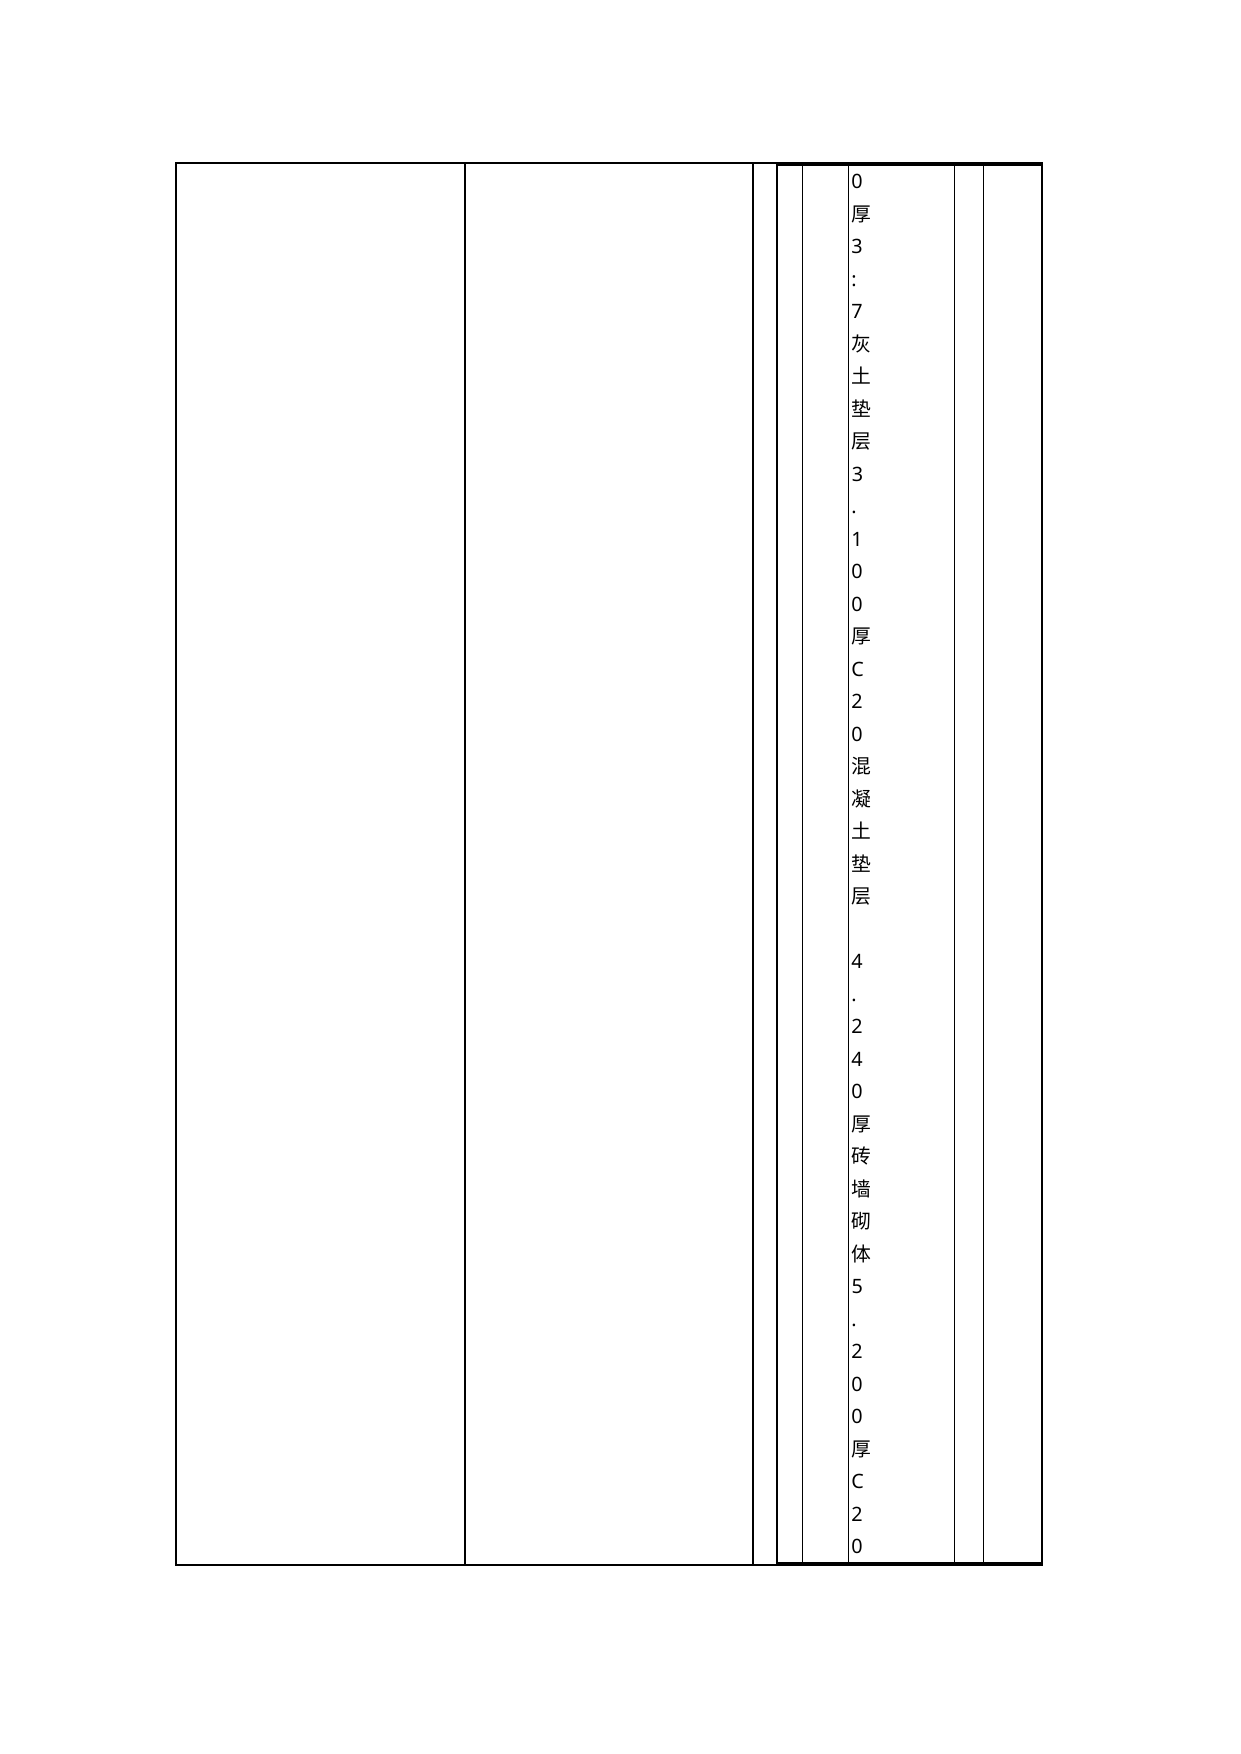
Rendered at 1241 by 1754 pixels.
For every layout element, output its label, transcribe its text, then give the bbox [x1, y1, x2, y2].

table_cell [778, 166, 802, 1562]
table_cell [177, 164, 464, 1564]
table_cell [754, 164, 776, 1564]
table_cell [984, 166, 1041, 1562]
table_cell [955, 166, 983, 1562]
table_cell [803, 166, 848, 1562]
table_cell 1 [466, 164, 752, 1564]
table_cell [849, 166, 954, 1562]
